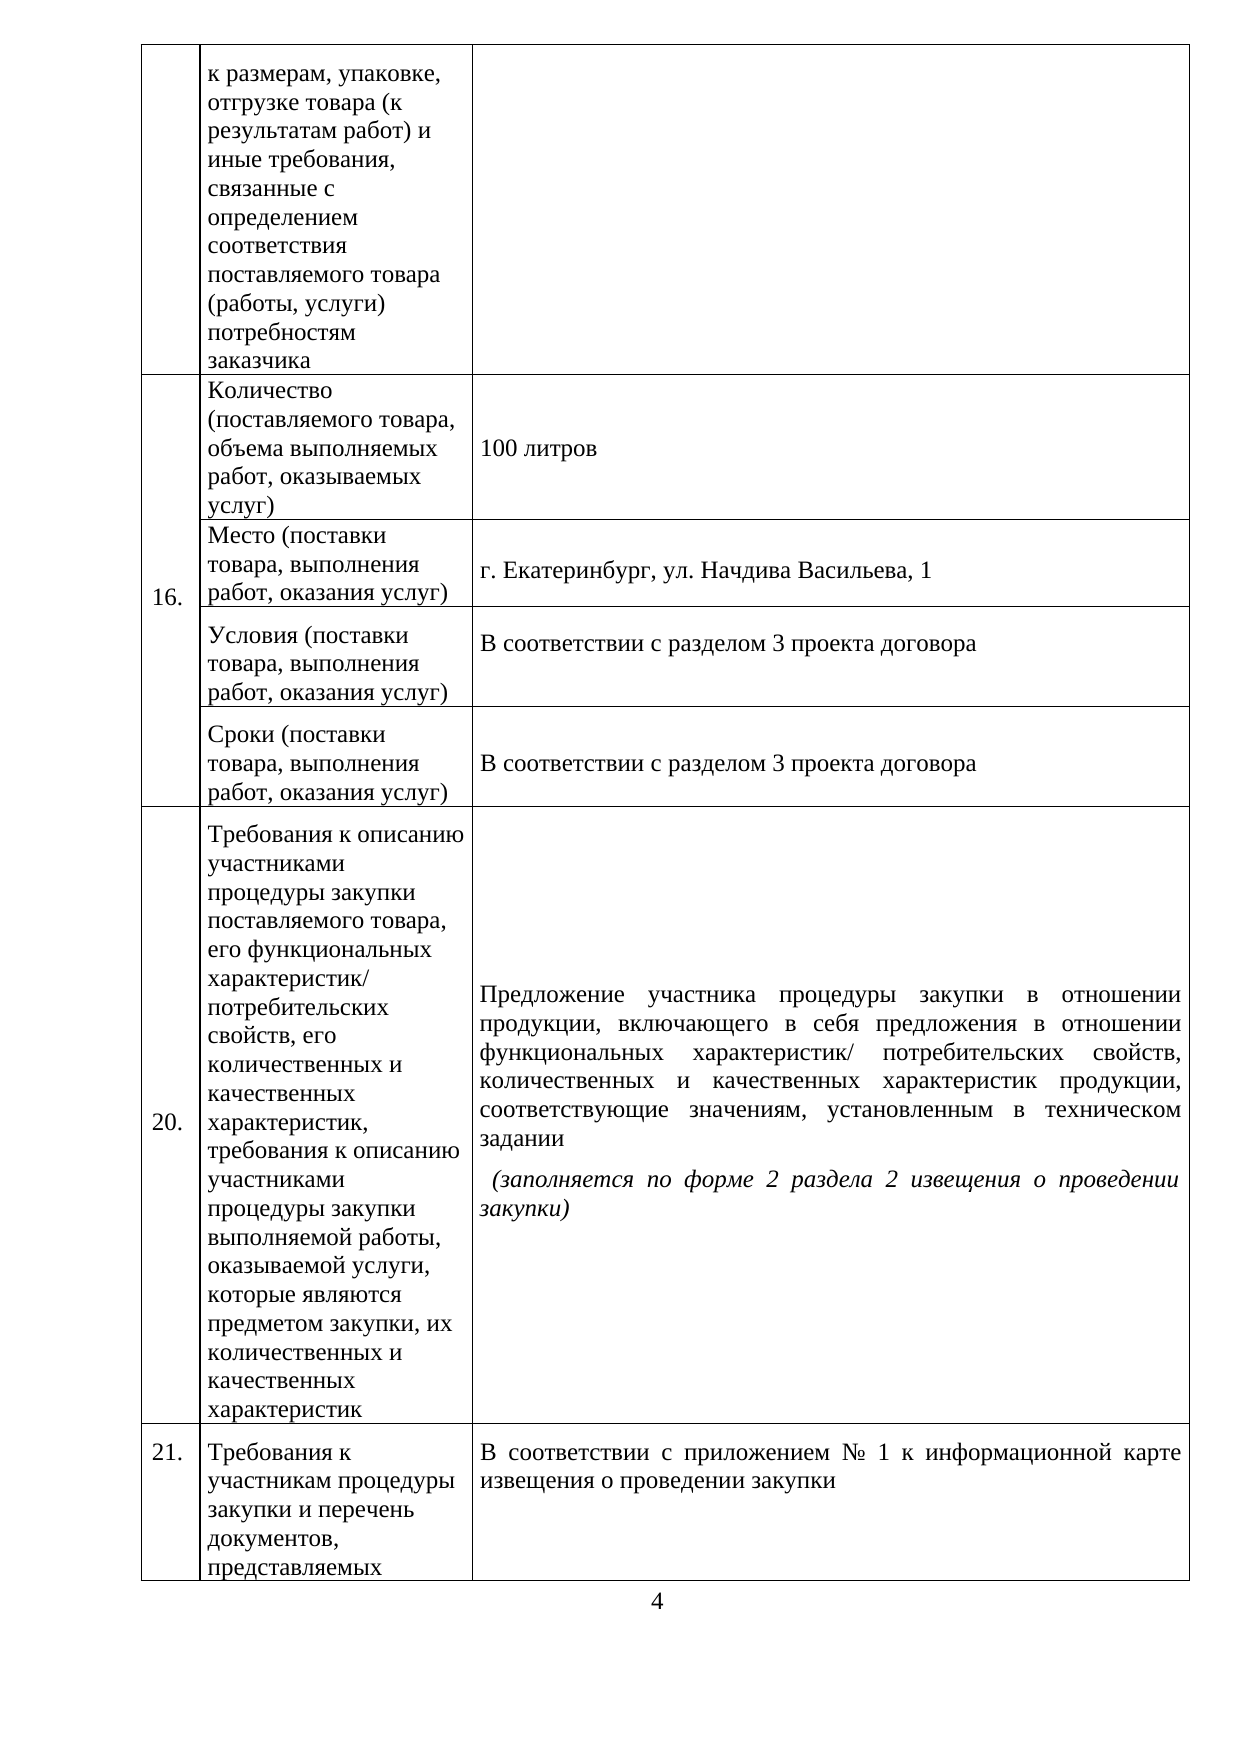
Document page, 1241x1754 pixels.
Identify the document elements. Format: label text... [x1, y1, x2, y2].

table_cell В соответствии с разделом 3 проекта договора [473, 607, 1189, 706]
table_cell 100 литров [473, 375, 1189, 519]
table_cell Условия (поставки товара, выполнения работ, оказания услуг) [201, 607, 472, 706]
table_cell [201, 1424, 472, 1580]
table_cell Количество (поставляемого товара, объема выполняемых работ, оказываемых услуг) [201, 375, 472, 519]
table_cell Требования к описанию участниками процедуры закупки поставляемого товара, его функциональных характеристик/ потребительских свойств, его количественных и качественных характеристик, требования к описанию участниками процедуры закупки выполняемой работы, оказываемой услуги, которые являются предметом закупки, их количественных и качественных характеристик [201, 807, 472, 1423]
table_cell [473, 1424, 1189, 1580]
table_cell [142, 1424, 199, 1580]
table_cell г. Екатеринбург, ул. Начдива Васильева, 1 [473, 520, 1189, 606]
table_cell Место (поставки товара, выполнения работ, оказания услуг) [201, 520, 472, 606]
table_cell [142, 45, 199, 374]
table_cell Предложение участника процедуры закупки в отношении продукции, включающего в себя предложения в отношении функциональных характеристик/ потребительских свойств, количественных и качественных характеристик продукции, соответствующие значениям, установленным в техническом задании (заполняется по форме 2 раздела 2 извещения о проведении закупки) [473, 807, 1189, 1423]
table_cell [473, 45, 1189, 374]
table_cell [142, 807, 199, 1423]
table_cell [201, 45, 472, 374]
table_cell [142, 375, 199, 806]
table_cell Сроки (поставки товара, выполнения работ, оказания услуг) [201, 707, 472, 806]
table_cell В соответствии с разделом 3 проекта договора [473, 707, 1189, 806]
